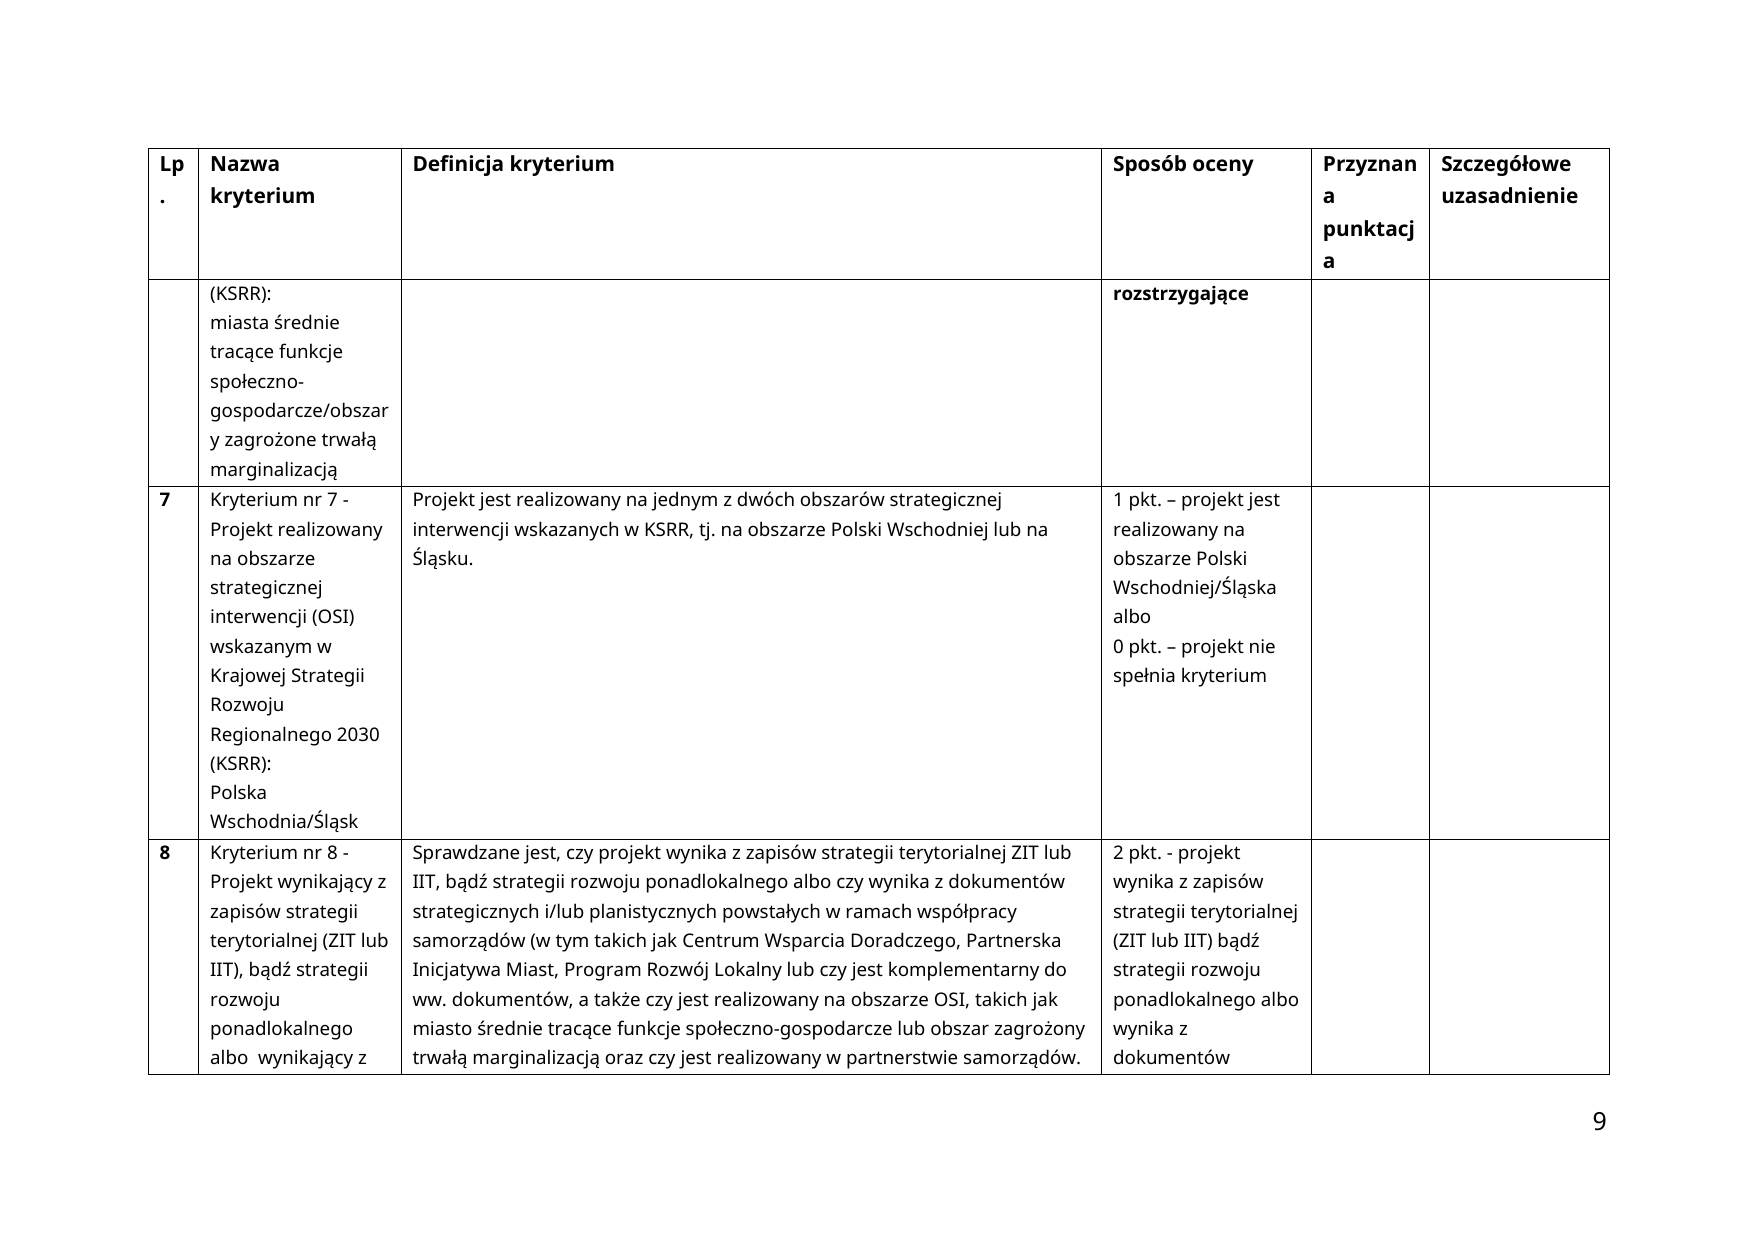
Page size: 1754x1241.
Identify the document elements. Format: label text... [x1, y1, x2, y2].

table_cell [402, 840, 1101, 1074]
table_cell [1102, 840, 1311, 1074]
table_cell [1312, 280, 1429, 486]
table_header Przyznana punktacja [1312, 149, 1429, 279]
table_cell 6 [149, 280, 198, 486]
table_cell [199, 840, 401, 1074]
table_cell [1312, 840, 1429, 1074]
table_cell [402, 280, 1101, 486]
table_cell 1 pkt. – projekt jest realizowany na obszarze Polski Wschodniej/Śląska albo 0 pkt. – projekt nie spełnia kryterium [1102, 487, 1311, 838]
table_header Definicja kryterium [402, 149, 1101, 279]
table_header Nazwa kryterium [199, 149, 401, 279]
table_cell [1102, 280, 1311, 486]
table_cell [1430, 840, 1609, 1074]
table_header Sposób oceny [1102, 149, 1311, 279]
table_cell Projekt jest realizowany na jednym z dwóch obszarów strategicznej interwencji wskazanych w KSRR, tj. na obszarze Polski Wschodniej lub na Śląsku. [402, 487, 1101, 838]
table_header Szczegółowe uzasadnienie [1430, 149, 1609, 279]
table_cell Kryterium nr 7 - Projekt realizowany na obszarze strategicznej interwencji (OSI) wskazanym w Krajowej Strategii Rozwoju Regionalnego 2030 (KSRR): Polska Wschodnia/Śląsk [199, 487, 401, 838]
table_cell [1430, 487, 1609, 838]
table_cell [1312, 487, 1429, 838]
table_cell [199, 280, 401, 486]
table_header Lp. [149, 149, 198, 279]
table_cell 8 [149, 840, 198, 1074]
table_cell [1430, 280, 1609, 486]
table_cell 7 [149, 487, 198, 838]
